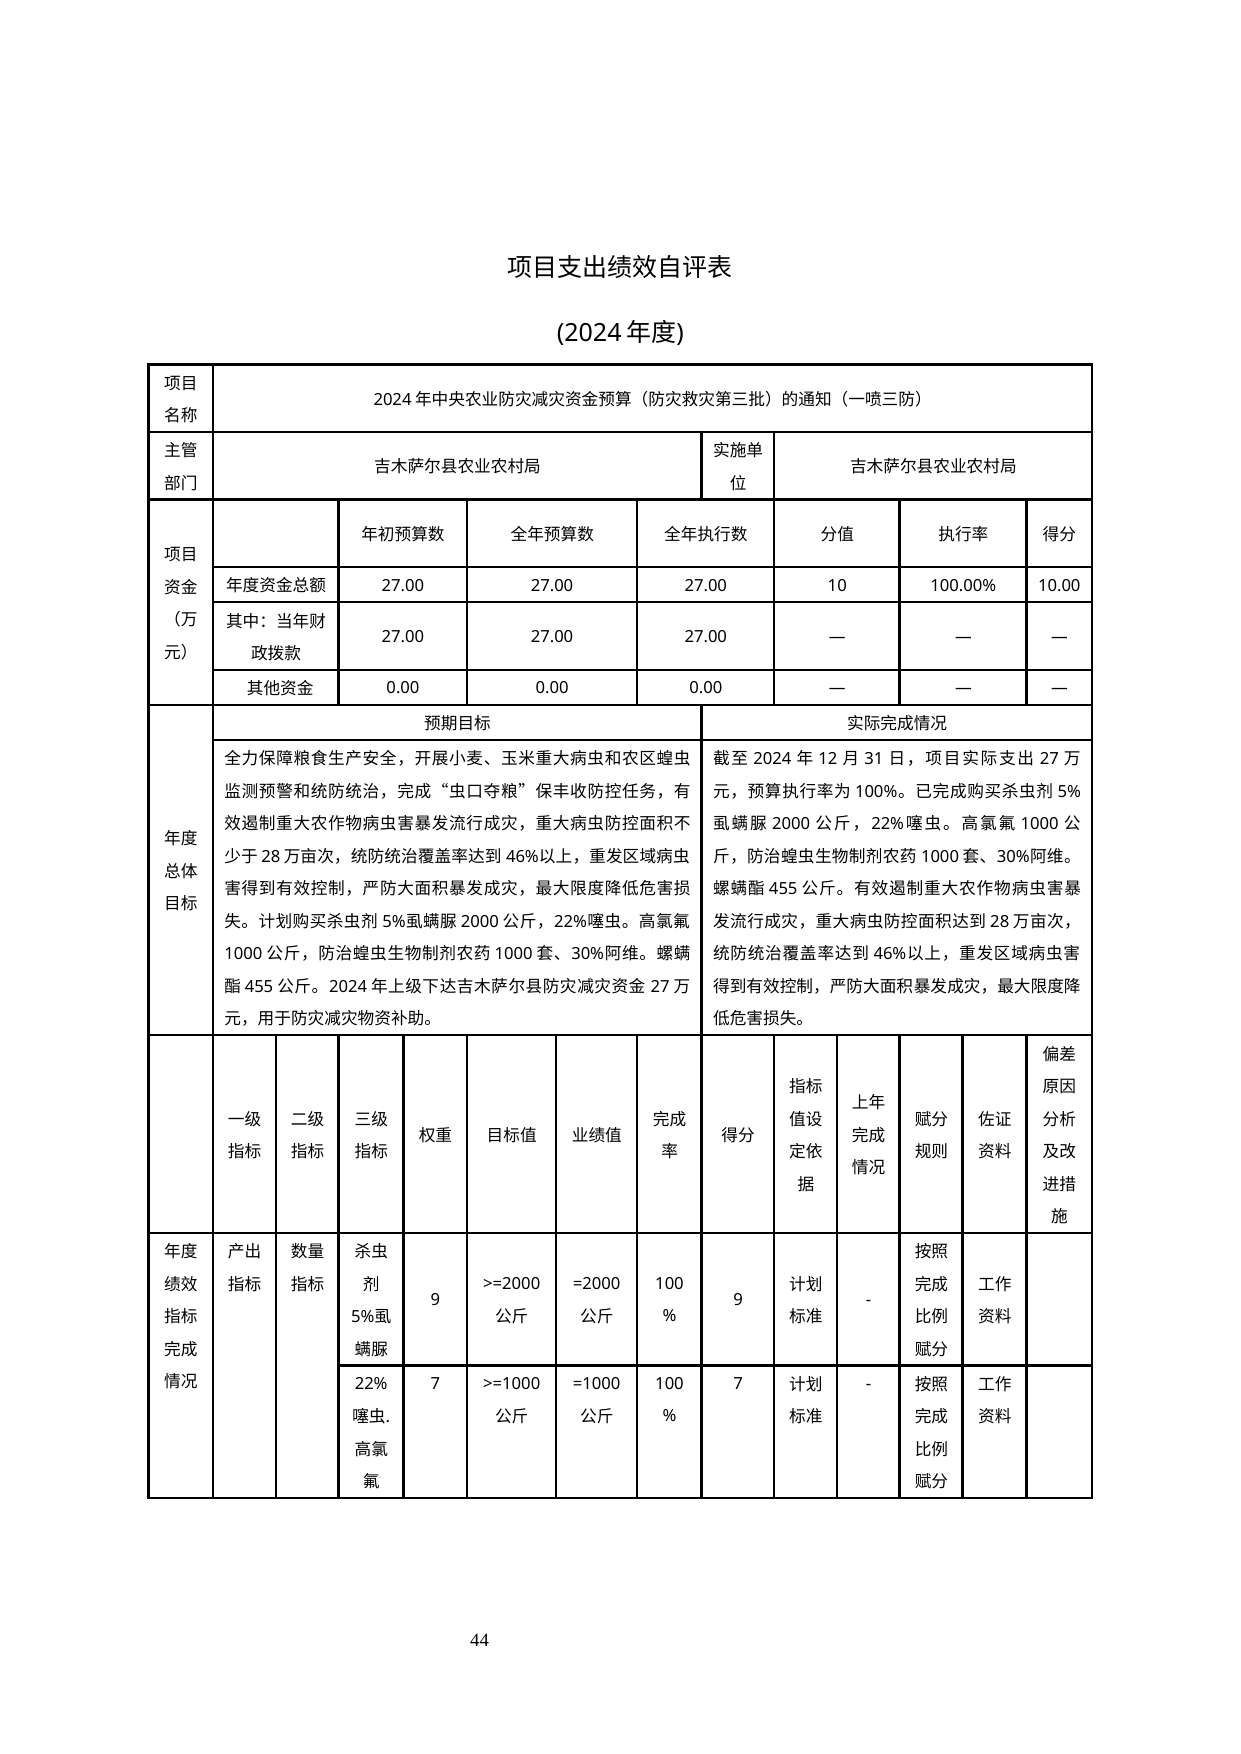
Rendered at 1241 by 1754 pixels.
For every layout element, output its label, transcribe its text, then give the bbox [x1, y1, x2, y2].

table_cell 业绩值 [557, 1036, 636, 1231]
table_cell — [1028, 671, 1091, 703]
table_cell 实际完成情况 [703, 706, 1091, 739]
table_cell — [901, 603, 1025, 668]
table_cell 27.00 [638, 603, 773, 668]
table_cell 27.00 [468, 603, 636, 668]
table_cell 主管部门 [150, 433, 212, 498]
table_header 项目支出绩效自评表 [148, 233, 1092, 298]
table_cell 吉木萨尔县农业农村局 [775, 433, 1091, 498]
table_cell 截至2024年12月31日，项目实际支出27万元，预算执行率为100%。已完成购买杀虫剂5%虱螨脲2000公斤，22%噻虫。高氯氟1000公斤，防治蝗虫生物制剂农药1000套、30%阿维。螺螨酯455公斤。有效遏制重大农作物病虫害暴发流行成灾，重大病虫防控面积达到28万亩次，统防统治覆盖率达到46%以上，重发区域病虫害得到有效控制，严防大面积暴发成灾，最大限度降低危害损失。 [703, 741, 1091, 1034]
table_cell 权重 [405, 1036, 466, 1231]
table_cell 杀虫剂5%虱螨脲 [340, 1234, 402, 1364]
table_cell 100% [638, 1234, 700, 1364]
table_cell (2024年度) [148, 298, 1092, 363]
table_cell [150, 1036, 212, 1231]
table_cell >=1000公斤 [468, 1367, 555, 1497]
table_cell >=2000公斤 [468, 1234, 555, 1364]
table_cell 22%噻虫.高氯氟 [340, 1367, 402, 1497]
table_cell 偏差原因分析及改进措施 [1028, 1036, 1091, 1231]
table_cell 其中：当年财政拨款 [214, 603, 337, 668]
table_cell 一级指标 [214, 1036, 275, 1231]
table_cell 27.00 [340, 603, 466, 668]
table_cell 目标值 [468, 1036, 555, 1231]
table_cell 二级指标 [277, 1036, 337, 1231]
table_cell 指标值设定依据 [775, 1036, 836, 1231]
table_cell 年度总体目标 [150, 706, 212, 1034]
table_cell 吉木萨尔县农业农村局 [214, 433, 700, 498]
table_cell 年初预算数 [340, 501, 466, 566]
table_cell 赋分规则 [901, 1036, 961, 1231]
table_cell 三级指标 [340, 1036, 402, 1231]
table_cell 27.00 [340, 568, 466, 601]
table_cell 7 [405, 1367, 466, 1497]
table_cell 分值 [775, 501, 898, 566]
table_cell 100.00% [901, 568, 1025, 601]
table_cell 完成率 [638, 1036, 700, 1231]
table_cell — [1028, 603, 1091, 668]
table_cell — [775, 671, 898, 703]
table_cell 10 [775, 568, 898, 601]
table_cell 0.00 [638, 671, 773, 703]
table_cell =2000公斤 [557, 1234, 636, 1364]
table_cell 9 [703, 1234, 773, 1364]
table_cell 全年执行数 [638, 501, 773, 566]
table_cell =1000公斤 [557, 1367, 636, 1497]
table_cell 佐证资料 [964, 1036, 1025, 1231]
table_cell 全年预算数 [468, 501, 636, 566]
table_cell [1028, 1234, 1091, 1364]
table_cell 年度资金总额 [214, 568, 337, 601]
table_cell 计划标准 [775, 1234, 836, 1364]
table_cell 100% [638, 1367, 700, 1497]
table_cell 得分 [1028, 501, 1091, 566]
table_cell [1028, 1367, 1091, 1497]
table_cell 10.00 [1028, 568, 1091, 601]
table_cell 工作资料 [964, 1234, 1025, 1364]
table_cell — [775, 603, 898, 668]
table_cell 上年完成情况 [838, 1036, 898, 1231]
table_cell 0.00 [468, 671, 636, 703]
table_cell 预期目标 [214, 706, 700, 739]
table_cell 计划标准 [775, 1367, 836, 1497]
table_cell 数量指标 [277, 1234, 337, 1497]
table_cell 执行率 [901, 501, 1025, 566]
table_cell 2024年中央农业防灾减灾资金预算（防灾救灾第三批）的通知（一喷三防） [214, 366, 1091, 431]
table_cell 9 [405, 1234, 466, 1364]
table_cell 按照完成比例赋分 [901, 1367, 961, 1497]
table_cell 项目名称 [150, 366, 212, 431]
table_cell - [838, 1367, 898, 1497]
table_cell 项目资金（万元） [150, 501, 212, 703]
table_cell 产出指标 [214, 1234, 275, 1497]
table_cell 27.00 [638, 568, 773, 601]
table_cell 得分 [703, 1036, 773, 1231]
table_cell 0.00 [340, 671, 466, 703]
table_cell 工作资料 [964, 1367, 1025, 1497]
table_cell 实施单位 [703, 433, 773, 498]
table_cell 按照完成比例赋分 [901, 1234, 961, 1364]
table_cell 7 [703, 1367, 773, 1497]
table_cell — [901, 671, 1025, 703]
table_cell 全力保障粮食生产安全，开展小麦、玉米重大病虫和农区蝗虫监测预警和统防统治，完成“虫口夺粮”保丰收防控任务，有效遏制重大农作物病虫害暴发流行成灾，重大病虫防控面积不少于28万亩次，统防统治覆盖率达到46%以上，重发区域病虫害得到有效控制，严防大面积暴发成灾，最大限度降低危害损失。计划购买杀虫剂5%虱螨脲2000公斤，22%噻虫。高氯氟1000公斤，防治蝗虫生物制剂农药1000套、30%阿维。螺螨酯455公斤。2024年上级下达吉木萨尔县防灾减灾资金27万元，用于防灾减灾物资补助。 [214, 741, 700, 1034]
table_cell 27.00 [468, 568, 636, 601]
table_cell [214, 501, 337, 566]
table_cell - [838, 1234, 898, 1364]
table_cell 年度绩效指标完成情况 [150, 1234, 212, 1497]
table_cell 其他资金 [214, 671, 337, 703]
